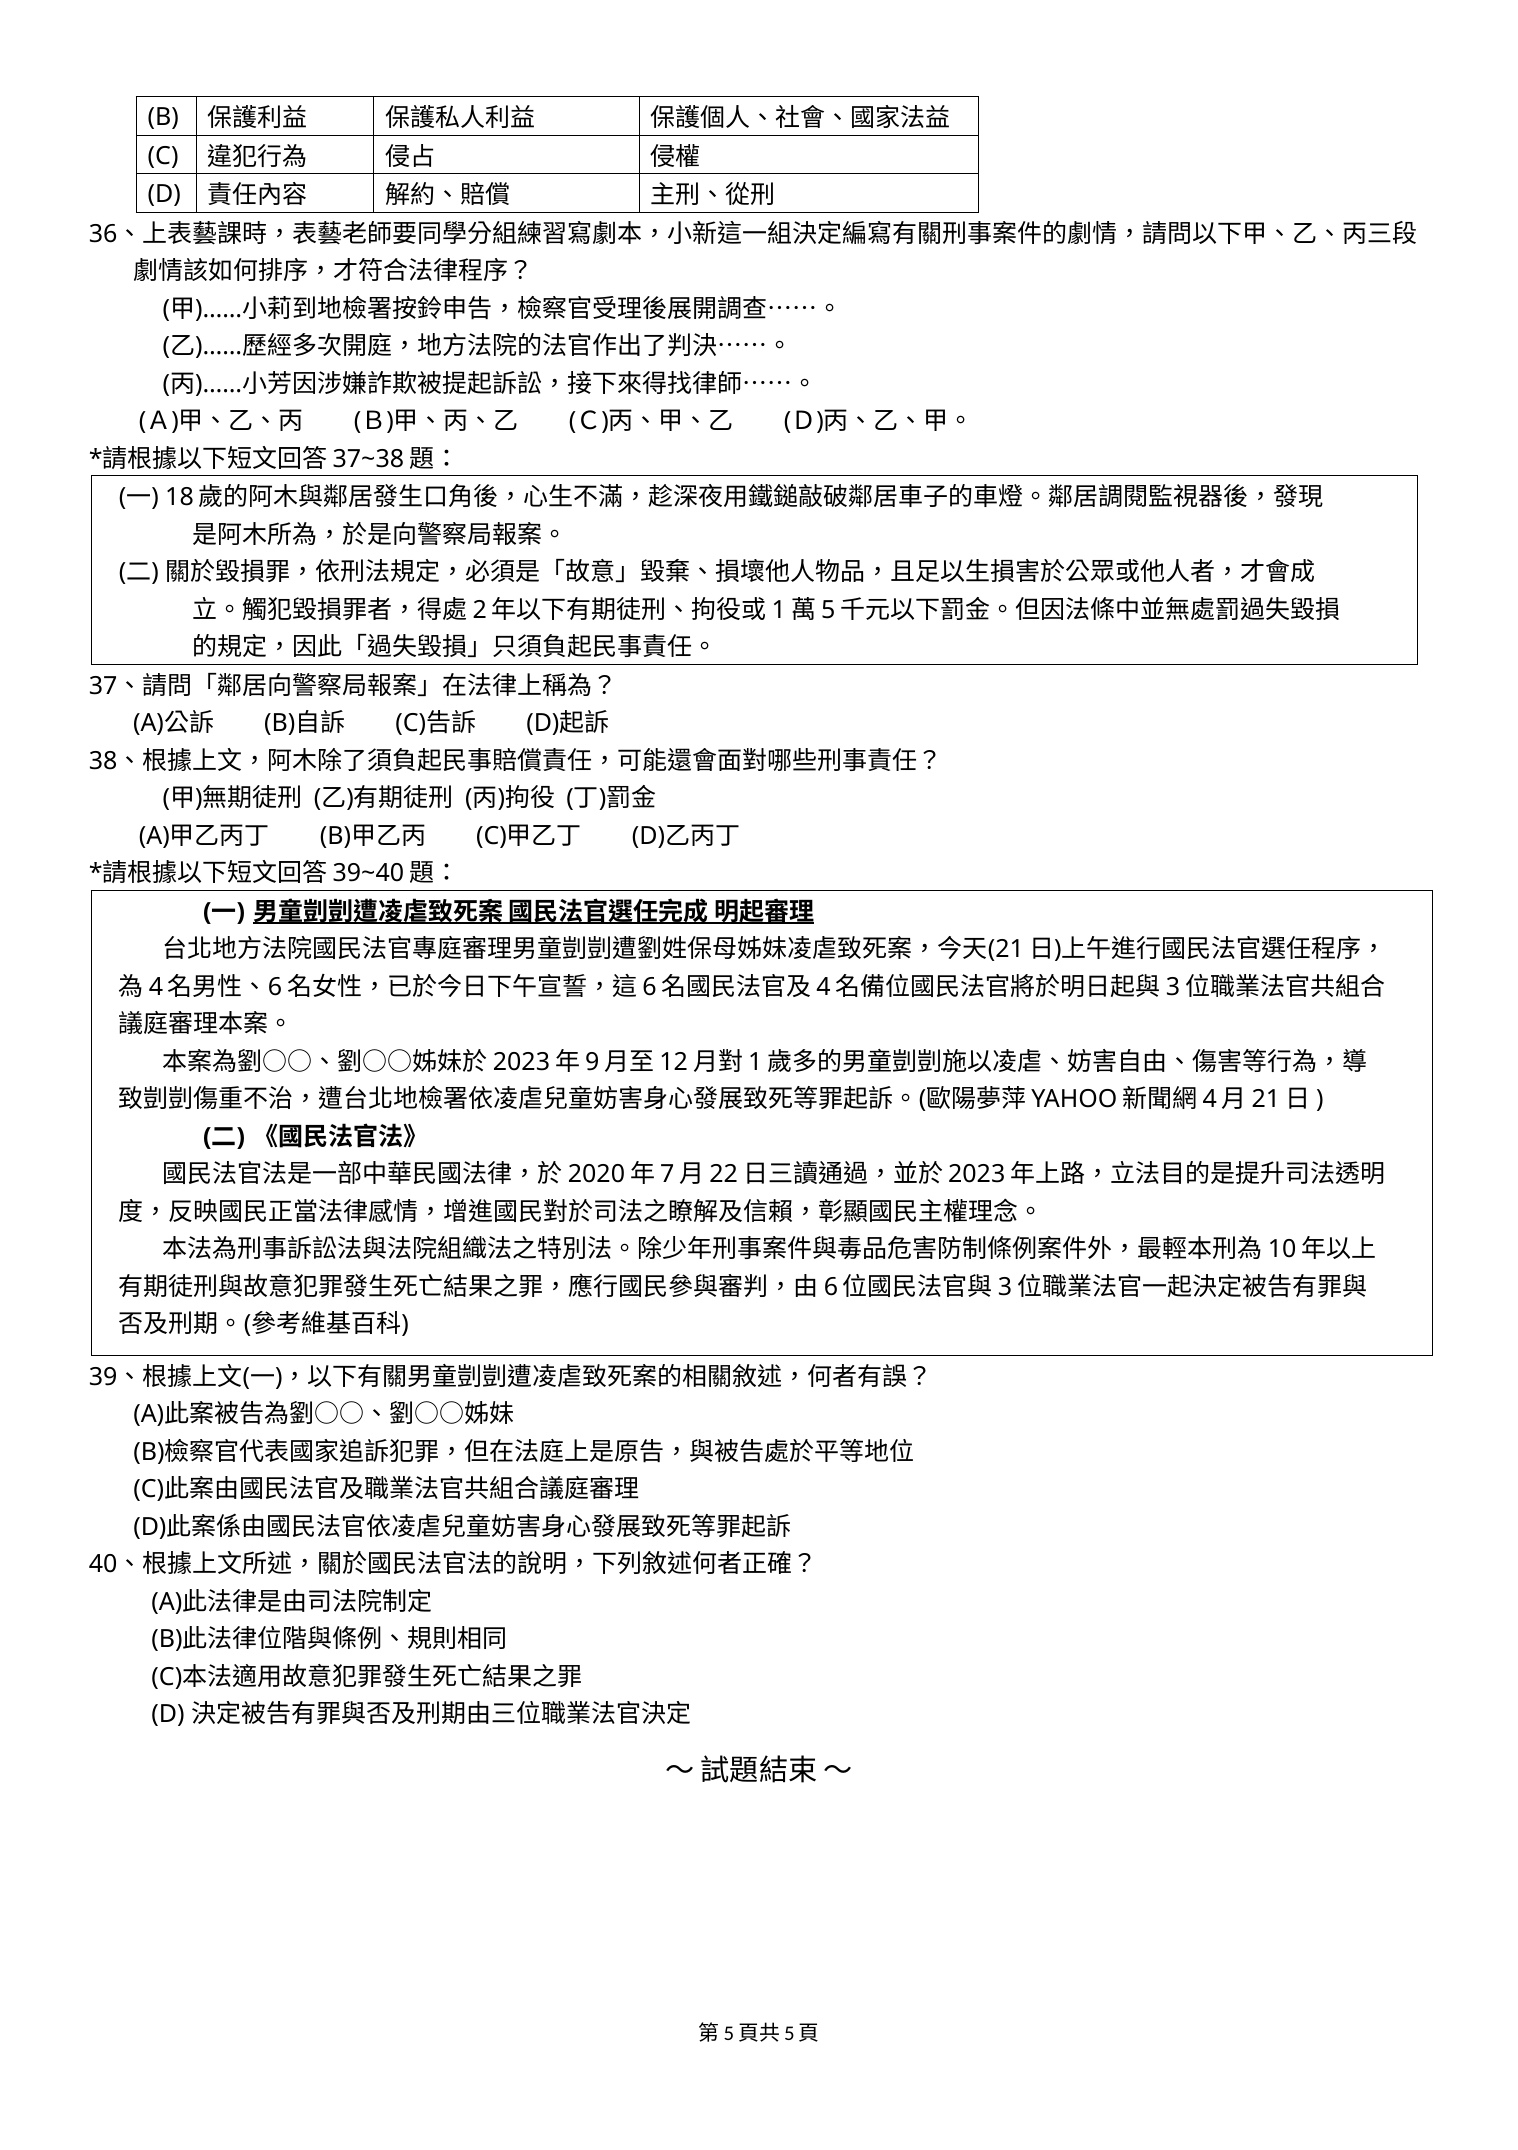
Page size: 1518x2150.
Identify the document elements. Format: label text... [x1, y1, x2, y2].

table_cell 違犯行為 [197, 136, 373, 173]
text (Ａ)甲、乙、丙 (Ｂ)甲、丙、乙 (Ｃ)丙、甲、乙 (Ｄ)丙、乙、甲。 [89, 400, 1429, 438]
table_cell 主刑、從刑 [640, 174, 978, 212]
text *請根據以下短文回答39~40題： [89, 852, 1429, 890]
table_cell (B) [137, 97, 196, 134]
text (乙)……歷經多次開庭，地方法院的法官作出了判決……。 [89, 325, 1429, 363]
table_cell 保護個人、社會、國家法益 [640, 97, 978, 134]
table_header (一) 18歲的阿木與鄰居發生口角後，心生不滿，趁深夜用鐵鎚敲破鄰居車子的車燈。鄰居調閱監視器後，發現是阿木所為，於是向警察局報案。 (二) 關於毀損罪，依刑法規定，必須是「故意」毀棄、損壞他人物品，且足以生損害於公眾或他人者，才會成立。觸犯毀損罪者，得處2年以下有期徒刑、拘役或1萬5千元以下罰金。但因法條中並無處罰過失毀損的規定，因此「過失毀損」只須負起民事責任。 [92, 476, 1417, 664]
text 38、根據上文，阿木除了須負起民事賠償責任，可能還會面對哪些刑事責任？ [89, 740, 1429, 777]
table_cell (D) [137, 174, 196, 212]
text (C)本法適用故意犯罪發生死亡結果之罪 [151, 1656, 1429, 1693]
text (丙)……小芳因涉嫌詐欺被提起訴訟，接下來得找律師……。 [89, 363, 1429, 400]
table_header 男童剴剴遭凌虐致死案 國民法官選任完成 明起審理 台北地方法院國民法官專庭審理男童剴剴遭劉姓保母姊妹凌虐致死案，今天(21日)上午進行國民法官選任程序，為4名男性、6名女性，已於今日下午宣誓，這6名國民法官及4名備位國民法官將於明日起與3位職業法官共組合議庭審理本案。 本案為劉○○、劉○○姊妹於2023年9月至12月對1歲多的男童剴剴施以凌虐、妨害自由、傷害等行為，導致剴剴傷重不治，遭台北地檢署依凌虐兒童妨害身心發展致死等罪起訴。(歐陽夢萍YAHOO新聞網4月21日 ) 《國民法官法》 國民法官法是一部中華民國法律，於2020年7月22日三讀通過，並於2023年上路，立法目的是提升司法透明度，反映國民正當法律感情，增進國民對於司法之瞭解及信賴，彰顯國民主權理念。 本法為刑事訴訟法與法院組織法之特別法。除少年刑事案件與毒品危害防制條例案件外，最輕本刑為10年以上有期徒刑與故意犯罪發生死亡結果之罪，應行國民參與審判，由6位國民法官與3位職業法官一起決定被告有罪與否及刑期。(參考維基百科) [92, 891, 1432, 1354]
text (D)此案係由國民法官依凌虐兒童妨害身心發展致死等罪起訴 [133, 1506, 1429, 1543]
text 〜 試題結束 〜 [89, 1731, 1429, 1806]
table_cell 侵權 [640, 136, 978, 173]
text (甲)無期徒刑 (乙)有期徒刑 (丙)拘役 (丁)罰金 [162, 777, 1429, 815]
table_cell 保護私人利益 [374, 97, 639, 134]
text 36、上表藝課時，表藝老師要同學分組練習寫劇本，小新這一組決定編寫有關刑事案件的劇情，請問以下甲、乙、丙三段劇情該如何排序，才符合法律程序？ [89, 213, 1418, 288]
text (A)此法律是由司法院制定 [151, 1581, 1429, 1618]
text (A)公訴 (B)自訴 (C)告訴 (D)起訴 [133, 702, 1429, 740]
table_cell 責任內容 [197, 174, 373, 212]
text (A)甲乙丙丁 (B)甲乙丙 (C)甲乙丁 (D)乙丙丁 [139, 815, 1429, 852]
text 40、根據上文所述，關於國民法官法的說明，下列敘述何者正確？ [89, 1543, 1429, 1581]
text 39、根據上文(一)，以下有關男童剴剴遭凌虐致死案的相關敘述，何者有誤？ [89, 1356, 1429, 1393]
table_cell (C) [137, 136, 196, 173]
text (D) 決定被告有罪與否及刑期由三位職業法官決定 [151, 1693, 1429, 1731]
table_cell 解約、賠償 [374, 174, 639, 212]
text (A)此案被告為劉○○、劉○○姊妹 [133, 1393, 1429, 1431]
text (甲)……小莉到地檢署按鈴申告，檢察官受理後展開調查……。 [89, 288, 1429, 325]
table_cell 保護利益 [197, 97, 373, 134]
text (B)檢察官代表國家追訴犯罪，但在法庭上是原告，與被告處於平等地位 [133, 1431, 1429, 1468]
text *請根據以下短文回答37~38題： [89, 438, 1429, 475]
table_cell 侵占 [374, 136, 639, 173]
text (B)此法律位階與條例、規則相同 [151, 1618, 1429, 1656]
text 37、請問「鄰居向警察局報案」在法律上稱為？ [89, 665, 1429, 702]
text (C)此案由國民法官及職業法官共組合議庭審理 [133, 1468, 1429, 1506]
